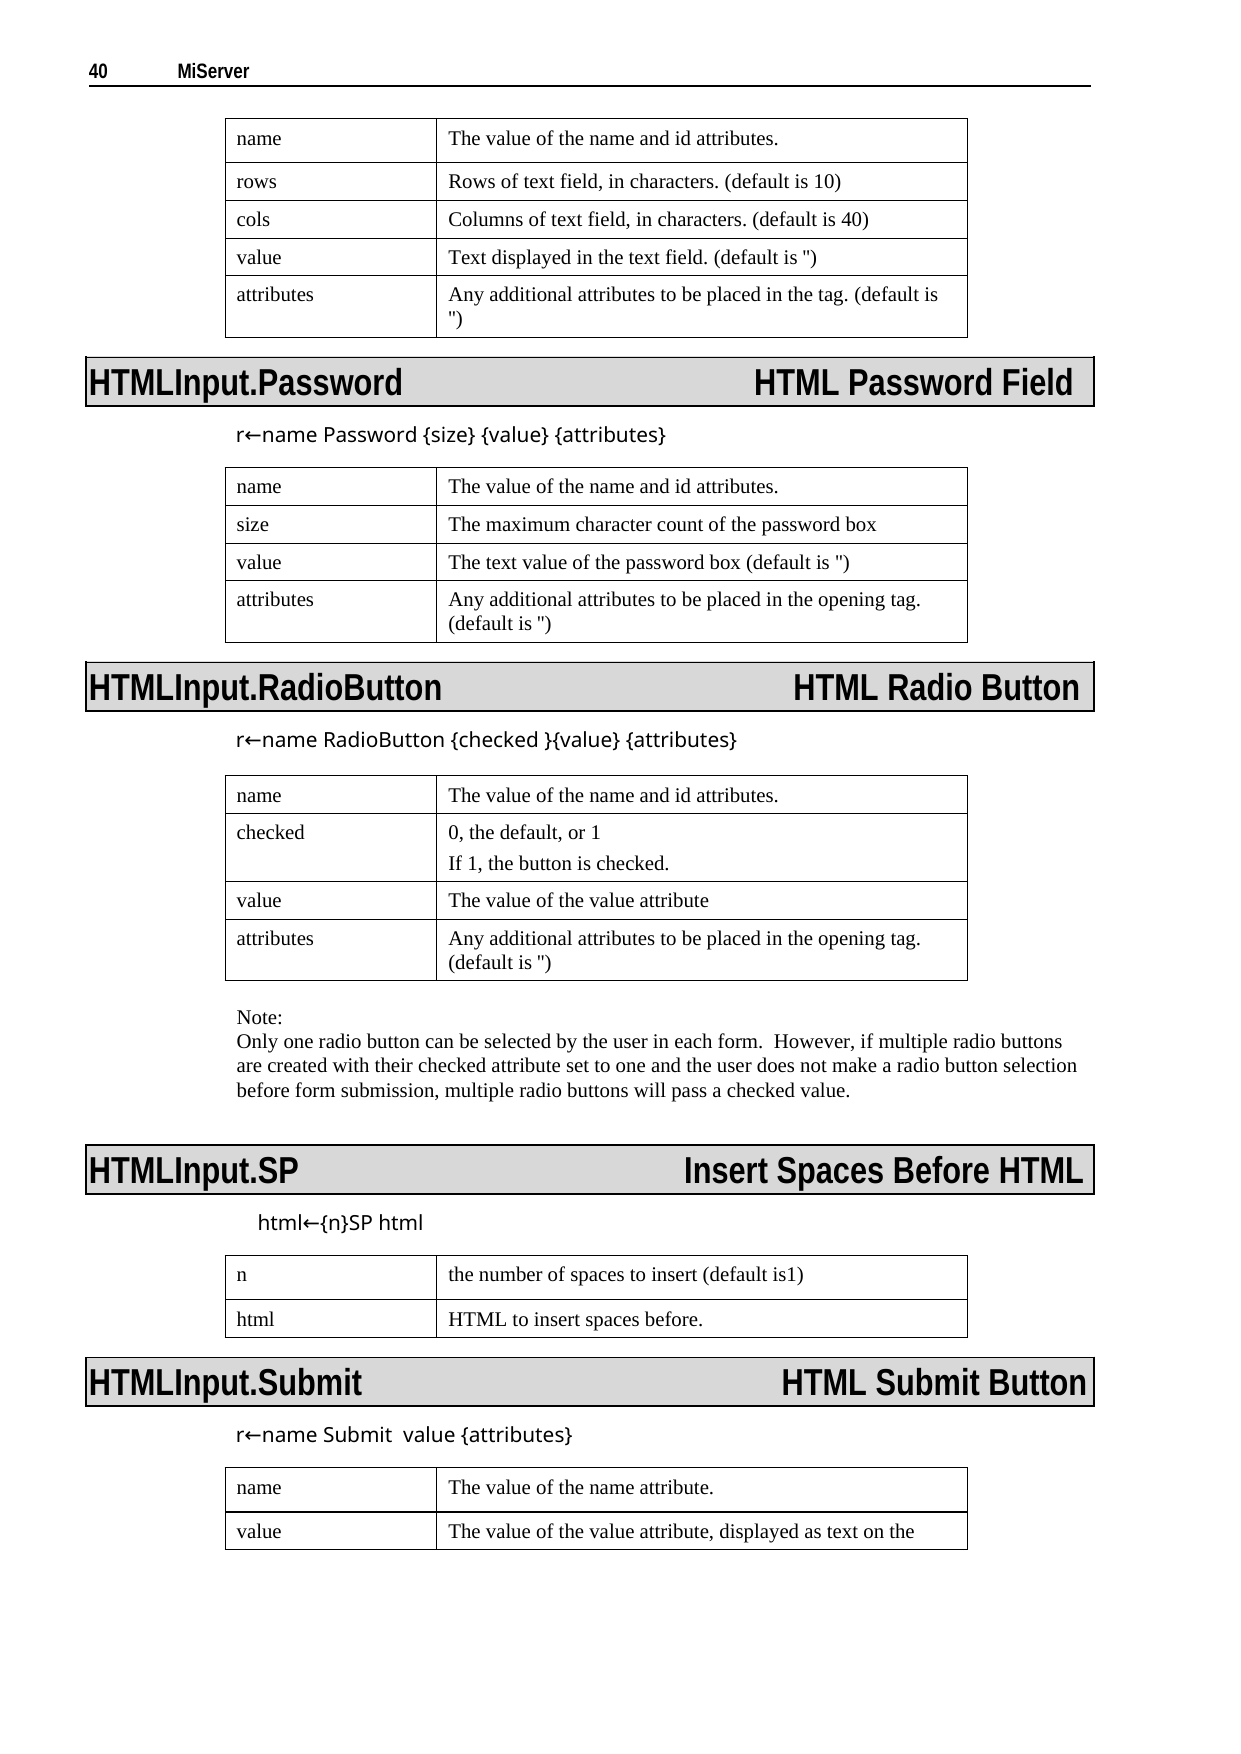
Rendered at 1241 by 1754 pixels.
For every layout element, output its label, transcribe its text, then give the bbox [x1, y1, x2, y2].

text html←{n}SP html [236, 1213, 1091, 1234]
table_header the number of spaces to insert (default is1) [437, 1256, 967, 1299]
table_cell Rows of text field, in characters. (default is 10) [437, 163, 967, 200]
table_cell The text value of the password box (default is '') [437, 544, 967, 580]
table_cell The maximum character count of the password box [437, 506, 967, 542]
subtitle HTMLInput.Password HTML Password Field [87, 358, 1093, 405]
subtitle HTMLInput.Submit HTML Submit Button [87, 1358, 1093, 1405]
table_cell 0, the default, or 1 If 1, the button is checked. [437, 814, 967, 881]
table_cell value [226, 1513, 436, 1549]
table_header name [226, 1468, 436, 1511]
table_header n [226, 1256, 436, 1299]
text Note: [236, 1005, 1091, 1029]
table_header name [226, 776, 436, 813]
text Only one radio button can be selected by the user in each form. However, if multiple radio buttons are created with their checked attribute set to one and the user does not make a radio button selection before form submission, multiple radio buttons will pass a checked value. [236, 1029, 1091, 1102]
text r←name RadioButton {checked }{value} {attributes} [236, 731, 1091, 751]
table_header name [226, 468, 436, 505]
table_header The value of the name and id attributes. [437, 468, 967, 505]
subtitle HTMLInput.RadioButton HTML Radio Button [87, 663, 1093, 710]
table_header name [226, 119, 436, 162]
table_header The value of the name and id attributes. [437, 119, 967, 162]
table_header The value of the name attribute. [437, 1468, 967, 1511]
table_cell The value of the value attribute [437, 882, 967, 918]
table_cell attributes [226, 920, 436, 980]
table_header The value of the name and id attributes. [437, 776, 967, 813]
table_cell value [226, 544, 436, 580]
table_cell attributes [226, 276, 436, 337]
table_cell Columns of text field, in characters. (default is 40) [437, 201, 967, 237]
table_cell size [226, 506, 436, 542]
table_cell Text displayed in the text field. (default is '') [437, 239, 967, 275]
table_cell rows [226, 163, 436, 200]
table_cell checked [226, 814, 436, 881]
text r←name Submit value {attributes} [236, 1426, 1091, 1446]
table_cell cols [226, 201, 436, 237]
table_cell Any additional attributes to be placed in the opening tag. (default is '') [437, 920, 967, 980]
table_cell Any additional attributes to be placed in the tag. (default is '') [437, 276, 967, 337]
table_cell value [226, 882, 436, 918]
table_cell attributes [226, 581, 436, 642]
table_cell html [226, 1300, 436, 1337]
table_cell The value of the value attribute, displayed as text on the button. Determines button size. (default is 'Push Me!') [437, 1513, 967, 1549]
table_cell value [226, 239, 436, 275]
table_cell HTML to insert spaces before. [437, 1300, 967, 1337]
text r←name Password {size} {value} {attributes} [236, 426, 1091, 446]
subtitle HTMLInput.SP Insert Spaces Before HTML [87, 1146, 1093, 1193]
table_cell Any additional attributes to be placed in the opening tag. (default is '') [437, 581, 967, 642]
